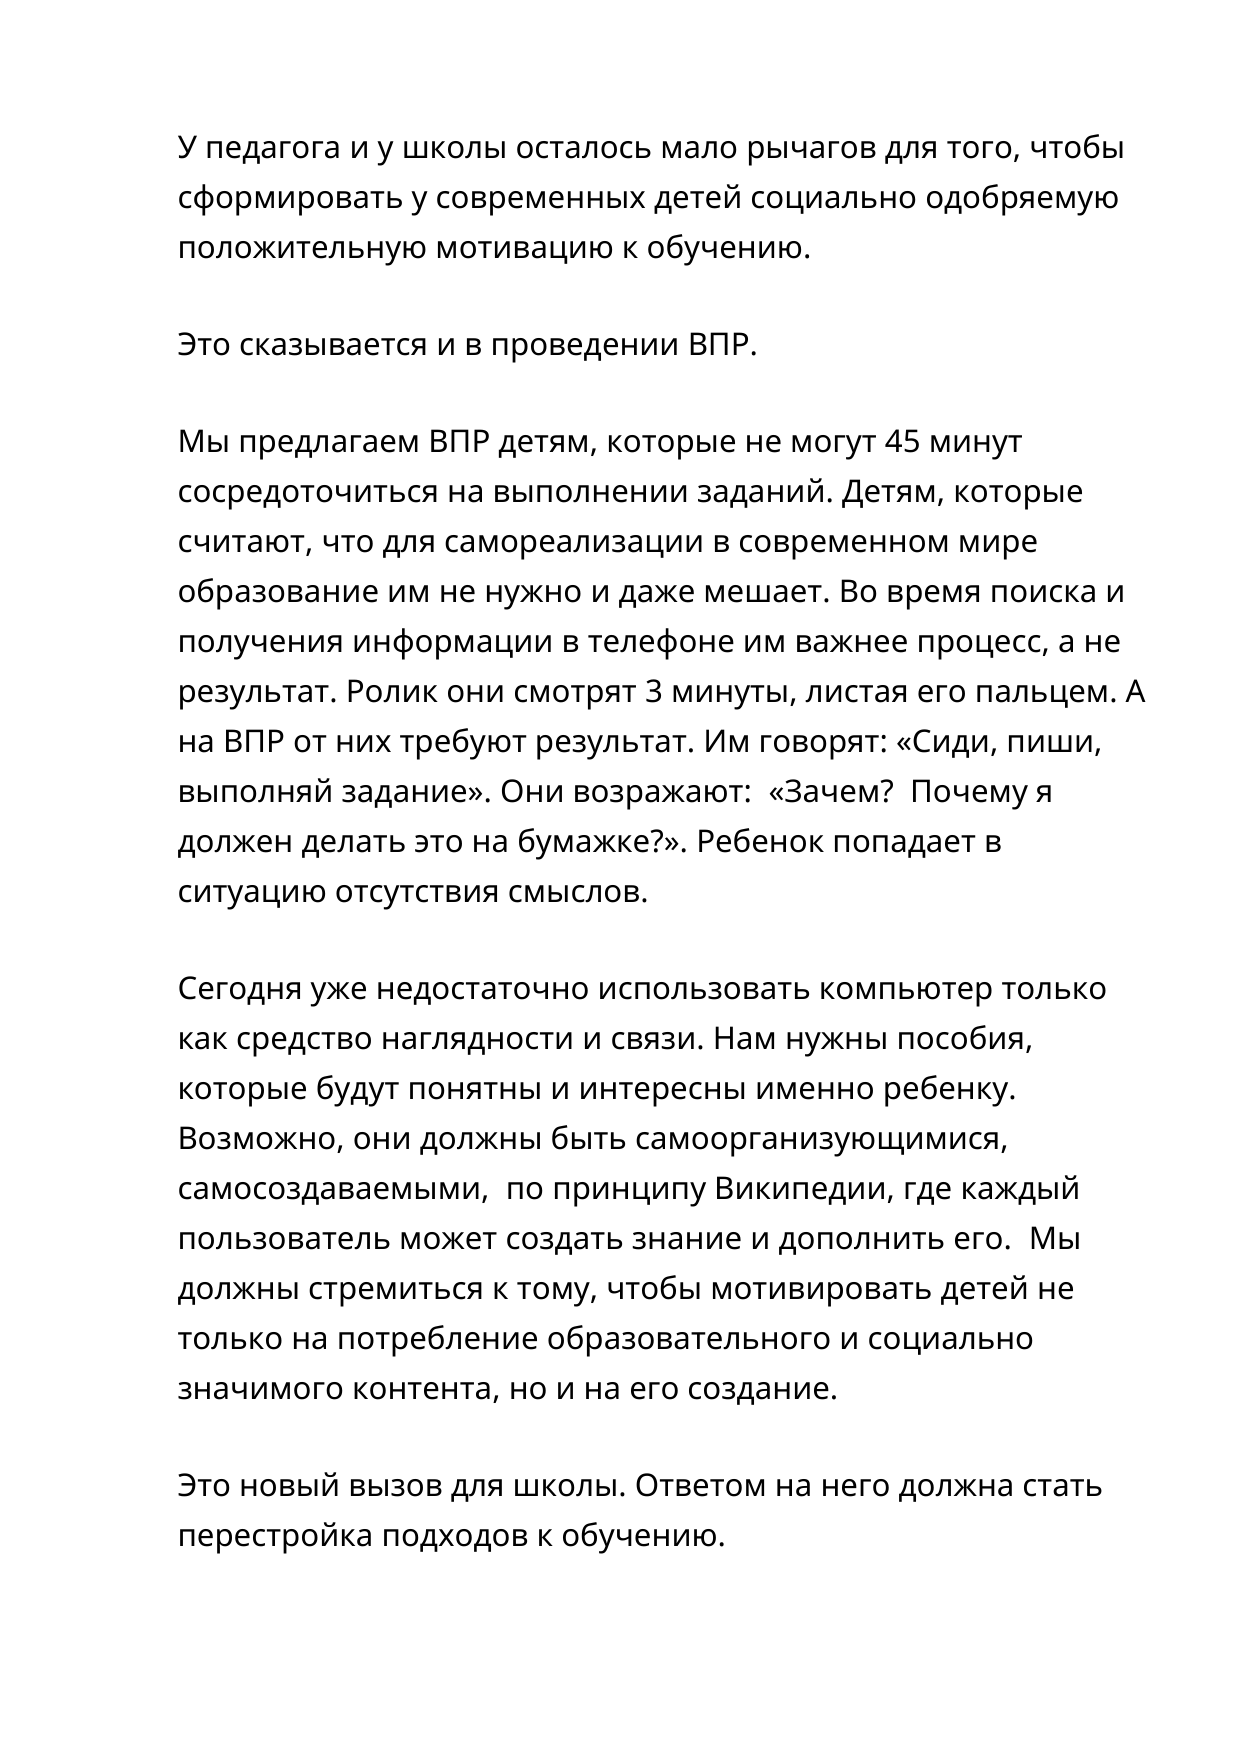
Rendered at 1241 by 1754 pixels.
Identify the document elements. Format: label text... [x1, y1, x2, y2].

text Сегодня уже недостаточно использовать компьютер только как средство наглядности и связи. Нам нужны пособия, которые будут понятны и интересны именно ребенку. Возможно, они должны быть самоорганизующимися, самосоздаваемыми, по принципу Википедии, где каждый пользователь может создать знание и дополнить его. Мы должны стремиться к тому, чтобы мотивировать детей не только на потребление образовательного и социально значимого контента, но и на его создание. [177, 959, 1152, 1409]
text У педагога и у школы осталось мало рычагов для того, чтобы сформировать у современных детей социально одобряемую положительную мотивацию к обучению. [177, 118, 1152, 268]
text Мы предлагаем ВПР детям, которые не могут 45 минут сосредоточиться на выполнении заданий. Детям, которые считают, что для самореализации в современном мире образование им не нужно и даже мешает. Во время поиска и получения информации в телефоне им важнее процесс, а не результат. Ролик они смотрят 3 минуты, листая его пальцем. А на ВПР от них требуют результат. Им говорят: «Сиди, пиши, выполняй задание». Они возражают: «Зачем? Почему я должен делать это на бумажке?». Ребенок попадает в ситуацию отсутствия смыслов. [177, 412, 1152, 912]
text Это новый вызов для школы. Ответом на него должна стать перестройка подходов к обучению. [177, 1456, 1152, 1556]
text Это сказывается и в проведении ВПР. [177, 315, 1152, 365]
